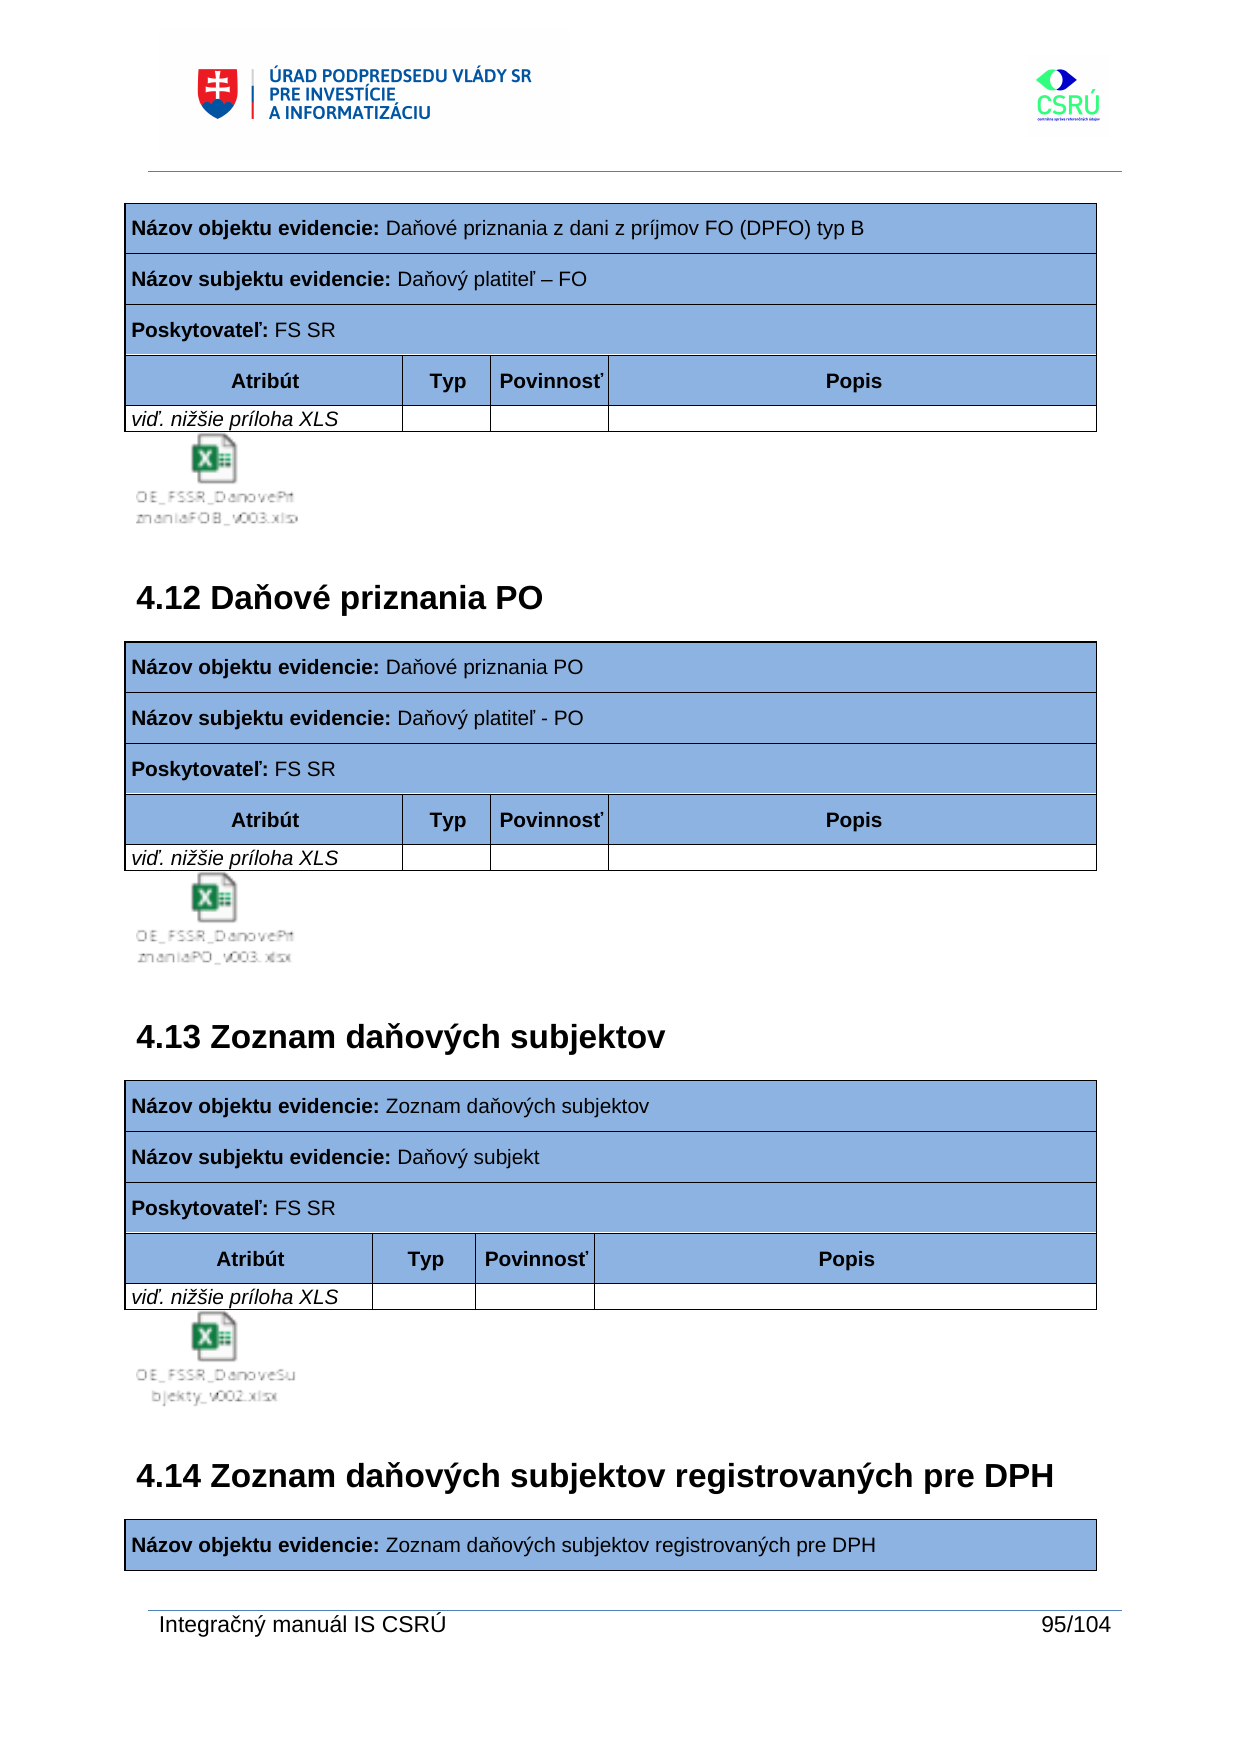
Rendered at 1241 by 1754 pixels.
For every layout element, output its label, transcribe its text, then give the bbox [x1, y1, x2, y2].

picture [158, 29, 571, 159]
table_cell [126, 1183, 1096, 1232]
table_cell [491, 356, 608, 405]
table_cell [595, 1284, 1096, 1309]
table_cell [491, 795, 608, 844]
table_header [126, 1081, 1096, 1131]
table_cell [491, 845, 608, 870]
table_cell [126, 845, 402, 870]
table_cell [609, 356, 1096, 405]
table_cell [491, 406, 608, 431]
picture [1027, 54, 1111, 138]
subtitle Zoznam daňových subjektov [136, 1017, 1122, 1055]
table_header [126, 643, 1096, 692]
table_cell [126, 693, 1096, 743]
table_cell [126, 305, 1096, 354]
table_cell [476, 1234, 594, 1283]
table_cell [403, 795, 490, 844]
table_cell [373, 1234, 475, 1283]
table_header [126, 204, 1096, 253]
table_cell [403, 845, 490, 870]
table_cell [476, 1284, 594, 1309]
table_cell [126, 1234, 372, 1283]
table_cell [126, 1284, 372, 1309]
subtitle Zoznam daňových subjektov registrovaných pre DPH [136, 1456, 1122, 1494]
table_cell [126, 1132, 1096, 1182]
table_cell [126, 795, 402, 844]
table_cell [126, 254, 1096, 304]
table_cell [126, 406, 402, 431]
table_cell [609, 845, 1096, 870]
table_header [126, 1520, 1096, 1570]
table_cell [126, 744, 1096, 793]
subtitle Daňové priznania PO [136, 578, 1122, 616]
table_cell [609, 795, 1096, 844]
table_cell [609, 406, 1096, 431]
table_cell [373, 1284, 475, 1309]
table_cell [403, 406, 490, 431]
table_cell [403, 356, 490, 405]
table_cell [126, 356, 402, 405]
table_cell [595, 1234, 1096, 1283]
